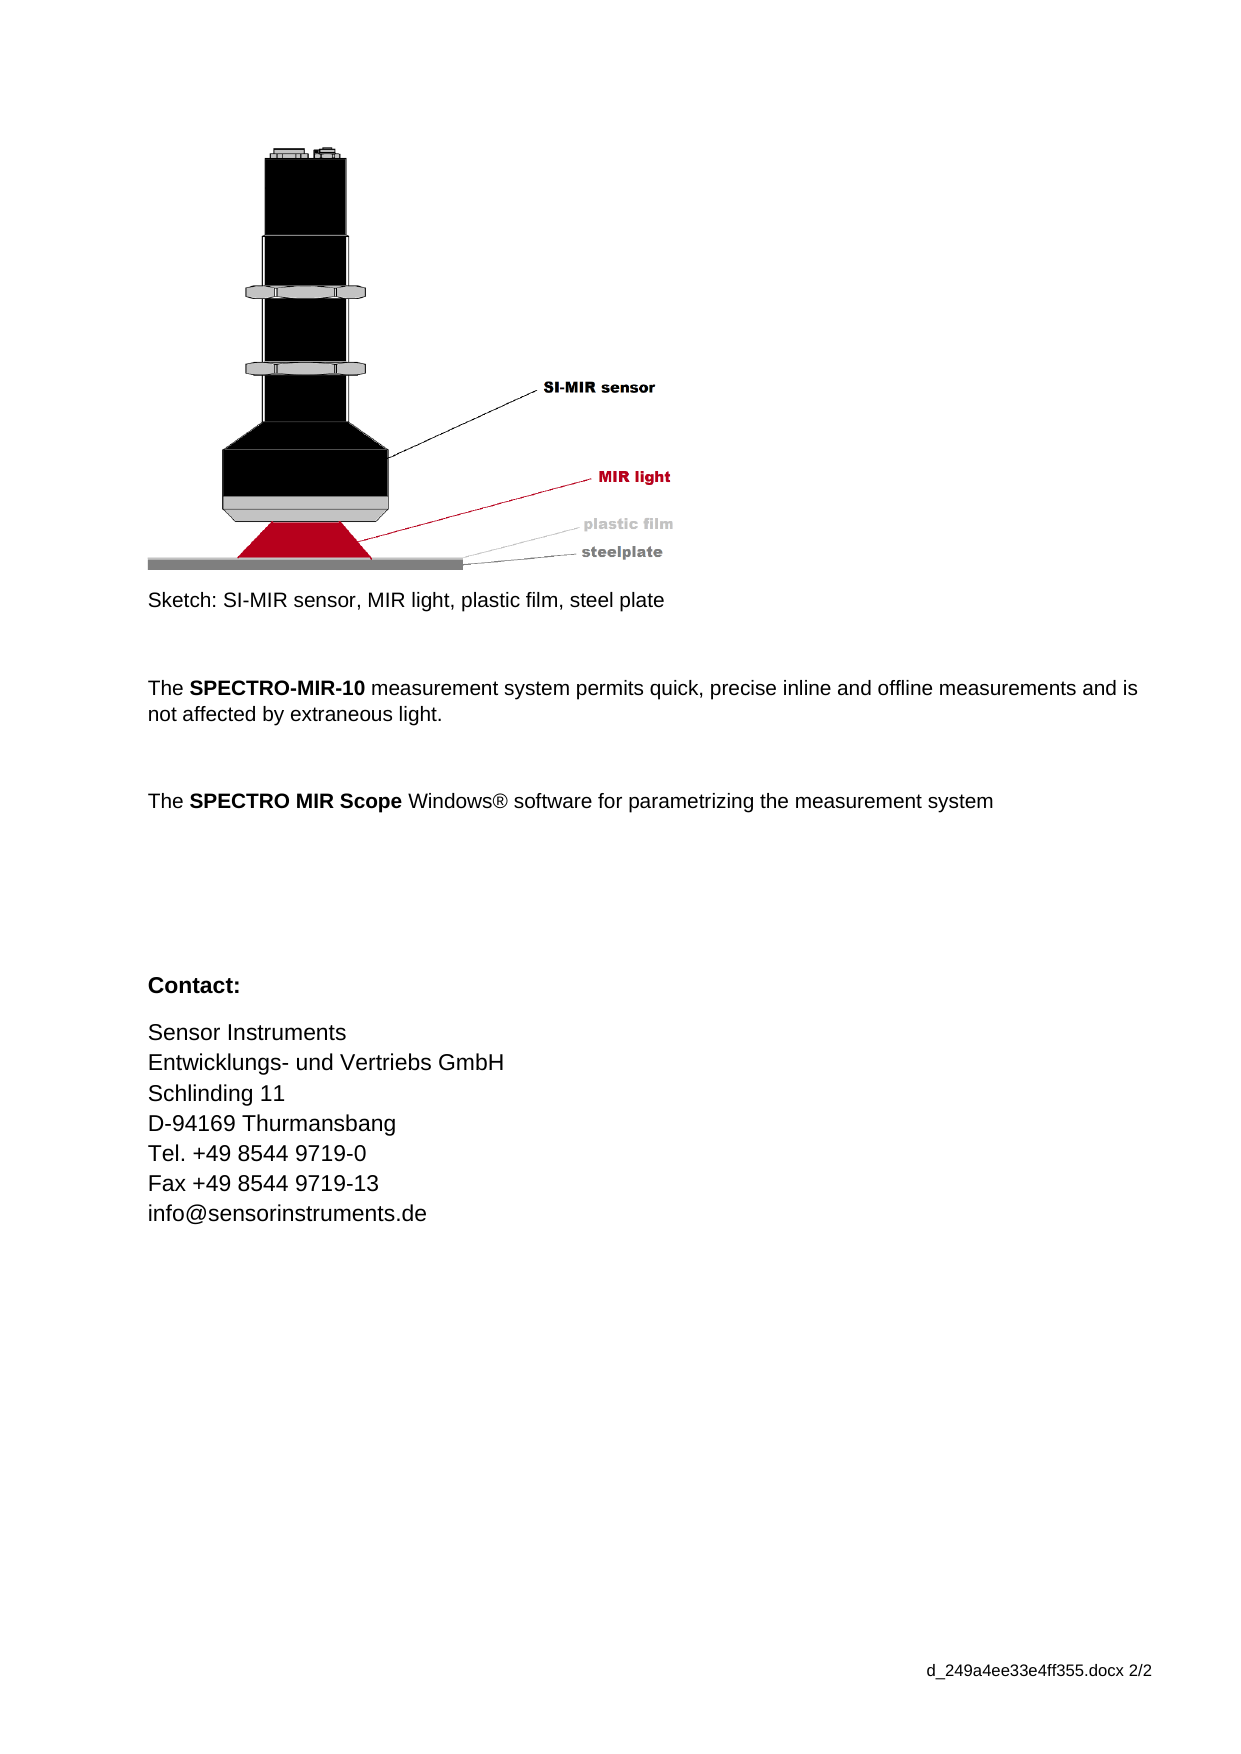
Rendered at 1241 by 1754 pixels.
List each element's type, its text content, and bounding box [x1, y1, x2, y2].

text The SPECTRO-MIR-10 measurement system permits quick, precise inline and offline measurements and is not affected by extraneous light. [148, 676, 1152, 725]
text Contact: [148, 972, 1152, 998]
picture [147, 147, 673, 570]
text Sensor Instruments Entwicklungs- und Vertriebs GmbH Schlinding 11 D-94169 Thurmansbang Tel. +49 8544 9719-0 Fax +49 8544 9719-13 info@sensorinstruments.de [148, 1019, 1152, 1227]
text The SPECTRO MIR Scope Windows® software for parametrizing the measurement system [148, 789, 1152, 813]
text Sketch: SI-MIR sensor, MIR light, plastic film, steel plate [148, 588, 1152, 612]
